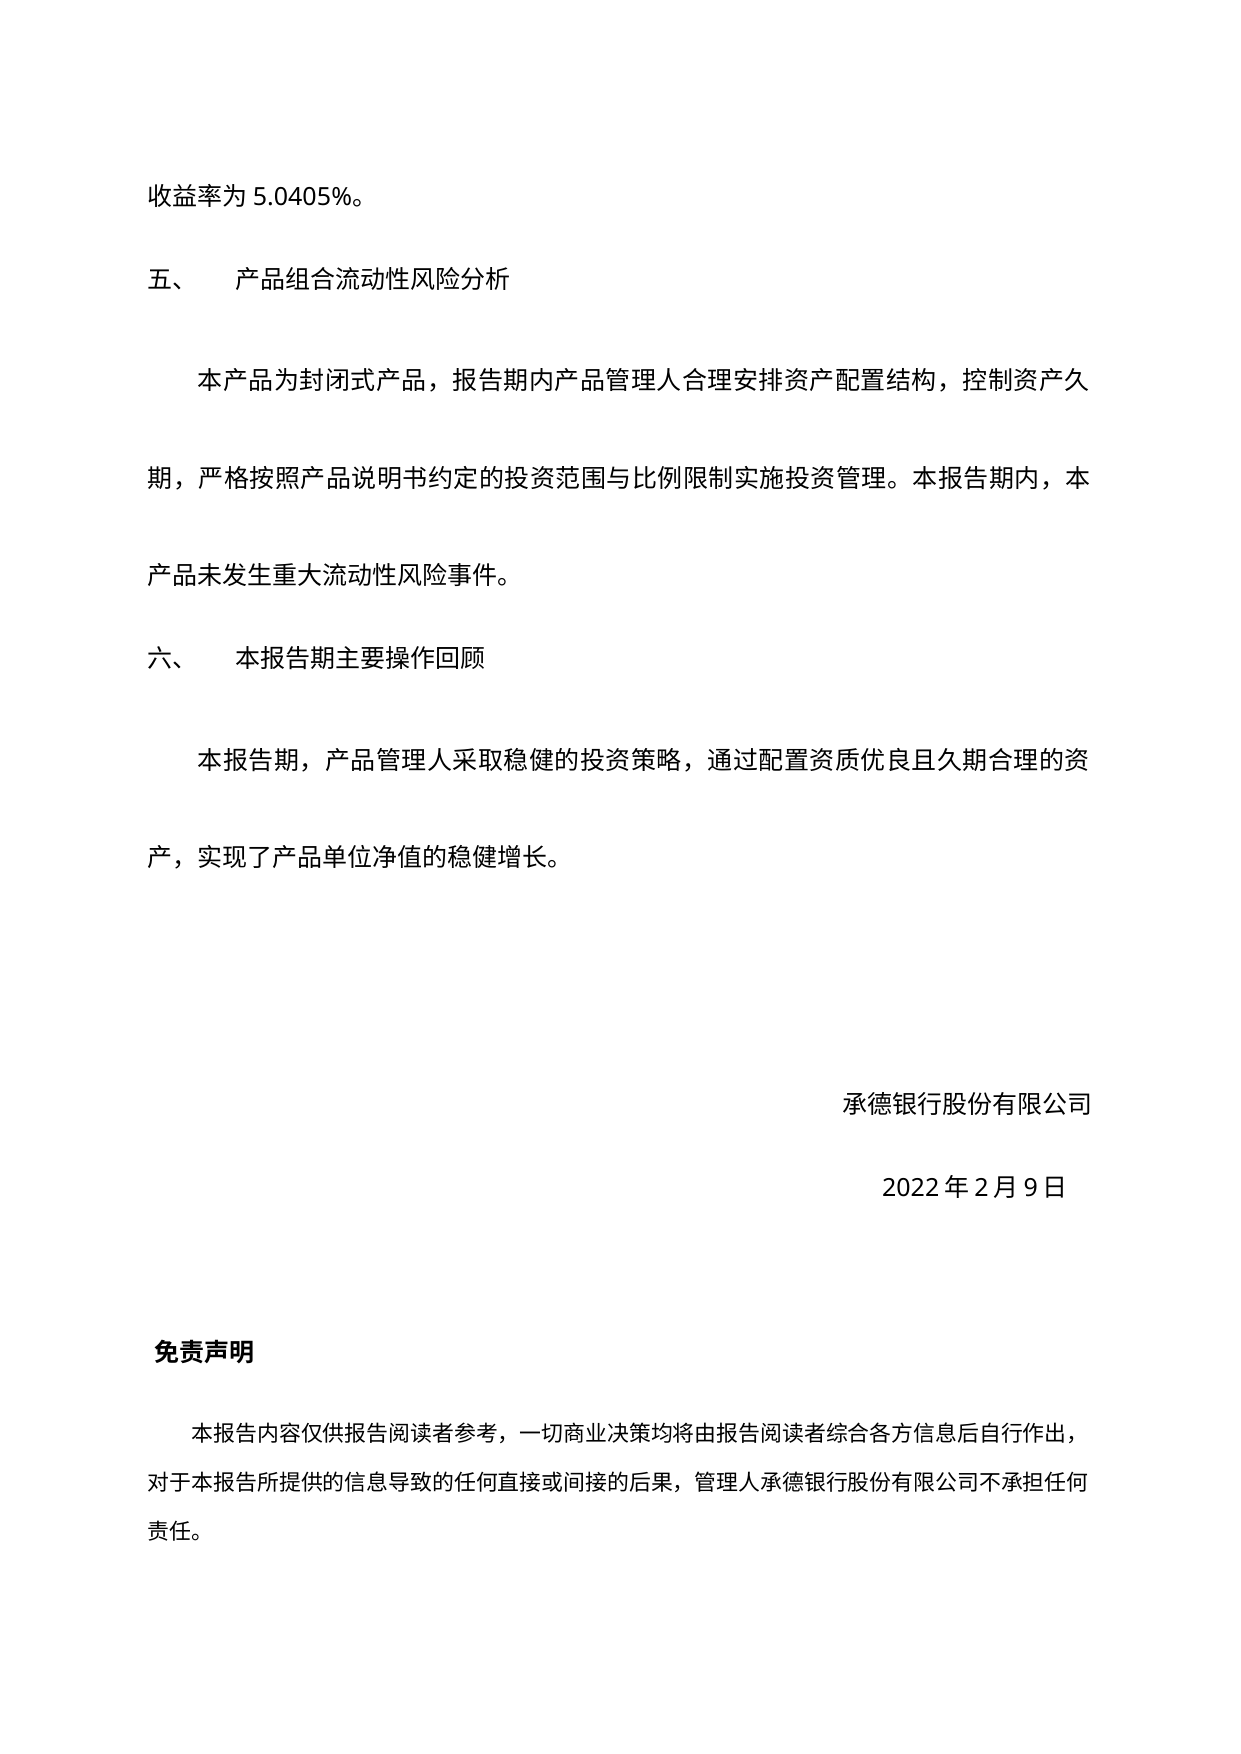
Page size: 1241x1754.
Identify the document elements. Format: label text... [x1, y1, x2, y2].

text 免责声明 [148, 1318, 1092, 1383]
list 产品组合流动性风险分析 [148, 245, 1092, 310]
text 承德银行股份有限公司 [148, 1070, 1092, 1135]
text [148, 162, 1092, 227]
text 2022年2月9日 [148, 1153, 1067, 1218]
text 本报告内容仅供报告阅读者参考，一切商业决策均将由报告阅读者综合各方信息后自行作出，对于本报告所提供的信息导致的任何直接或间接的后果，管理人承德银行股份有限公司不承担任何责任。 [148, 1416, 1092, 1546]
text 本产品为封闭式产品，报告期内产品管理人合理安排资产配置结构，控制资产久期，严格按照产品说明书约定的投资范围与比例限制实施投资管理。本报告期内，本产品未发生重大流动性风险事件。 [148, 346, 1092, 606]
list 本报告期主要操作回顾 [148, 624, 1092, 689]
text 本报告期，产品管理人采取稳健的投资策略，通过配置资质优良且久期合理的资产，实现了产品单位净值的稳健增长。 [148, 726, 1092, 888]
